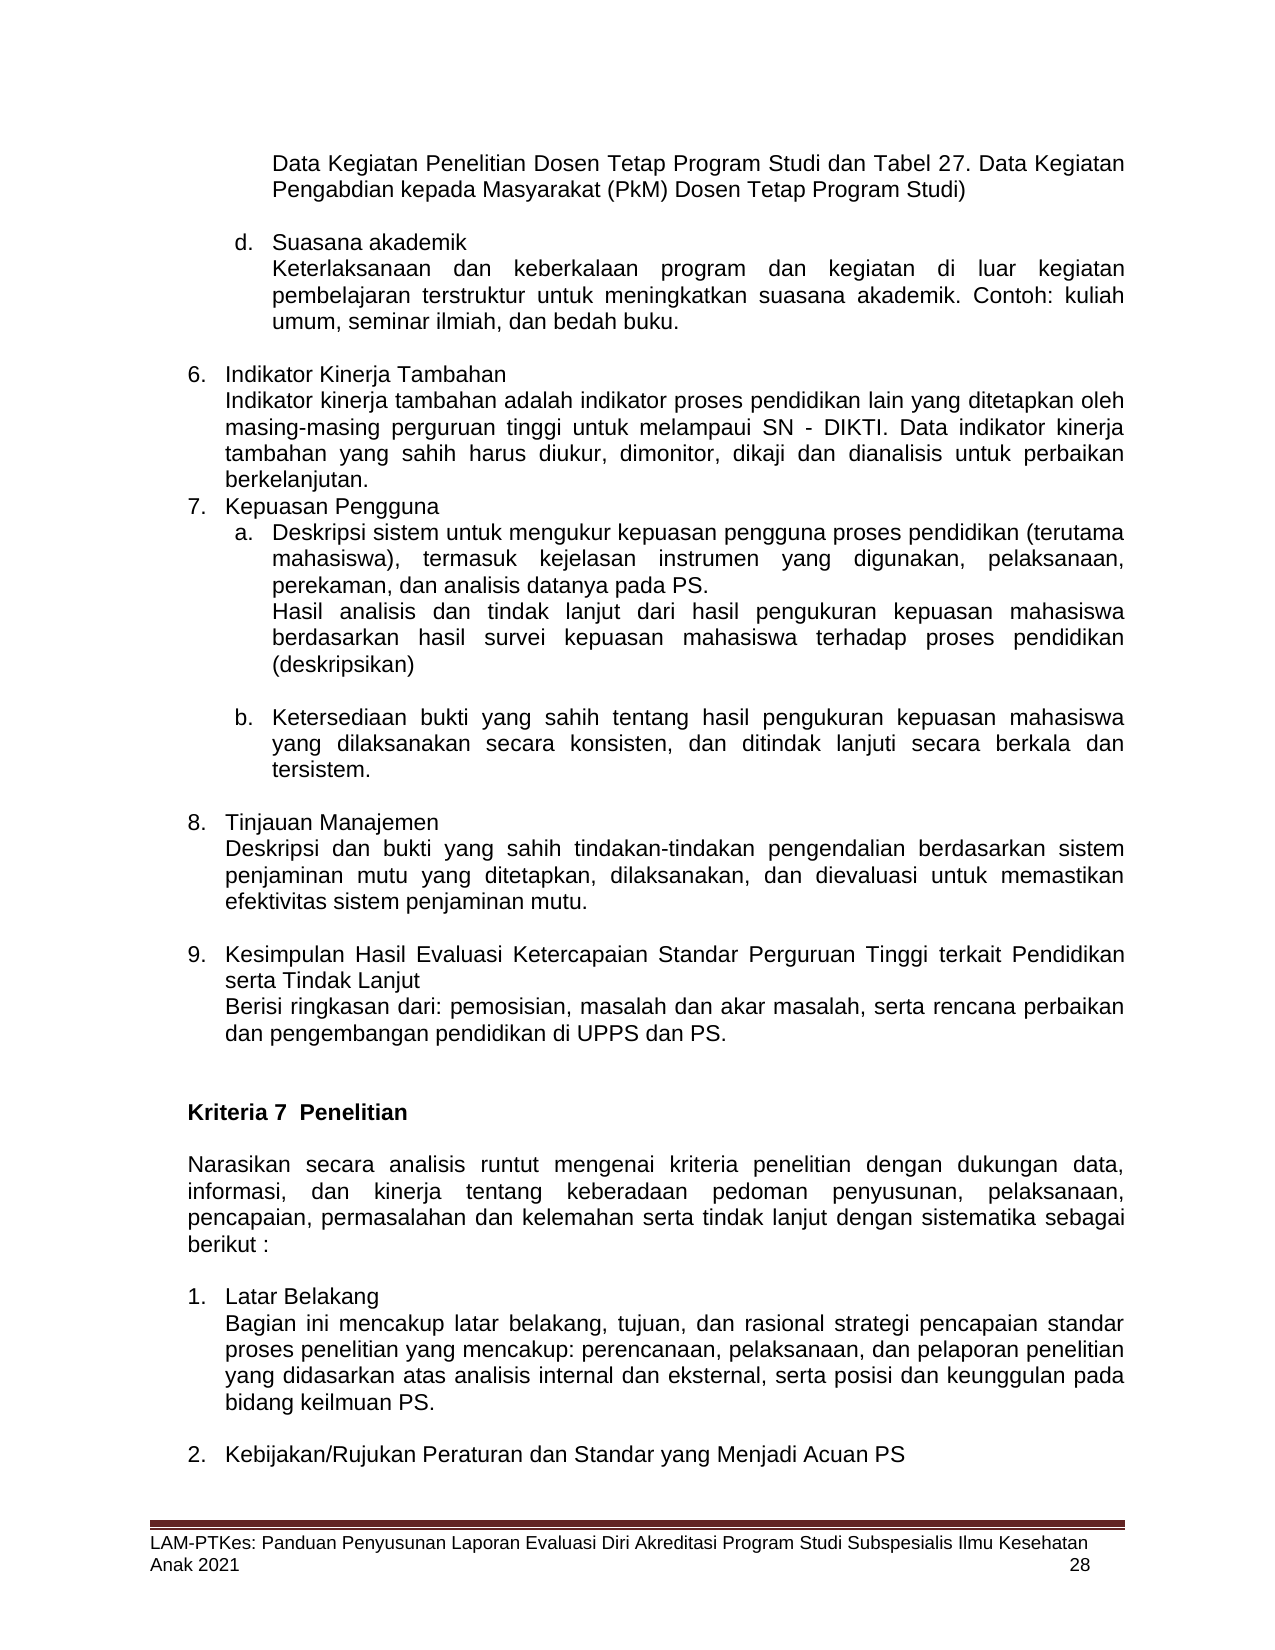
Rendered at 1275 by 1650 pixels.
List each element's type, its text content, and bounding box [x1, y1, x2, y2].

list Kepuasan Pengguna [187, 493, 1125, 519]
list Tinjauan Manajemen [187, 809, 1125, 835]
list Deskripsi sistem untuk mengukur kepuasan pengguna proses pendidikan (terutama mahasiswa), termasuk kejelasan instrumen yang digunakan, pelaksanaan, perekaman, dan analisis datanya pada PS. [234, 519, 1125, 598]
list Suasana akademik [234, 229, 1125, 255]
text Keterlaksanaan dan keberkalaan program dan kegiatan di luar kegiatan pembelajaran terstruktur untuk meningkatkan suasana akademik. Contoh: kuliah umum, seminar ilmiah, dan bedah buku. [272, 255, 1125, 334]
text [272, 150, 1125, 203]
list Kesimpulan Hasil Evaluasi Ketercapaian Standar Perguruan Tinggi terkait Pendidikan serta Tindak Lanjut [187, 941, 1125, 993]
text Berisi ringkasan dari: pemosisian, masalah dan akar masalah, serta rencana perbaikan dan pengembangan pendidikan di UPPS dan PS. [225, 993, 1125, 1046]
text Bagian ini mencakup latar belakang, tujuan, dan rasional strategi pencapaian standar proses penelitian yang mencakup: perencanaan, pelaksanaan, dan pelaporan penelitian yang didasarkan atas analisis internal dan eksternal, serta posisi dan keunggulan pada bidang keilmuan PS. [225, 1309, 1125, 1415]
text Narasikan secara analisis runtut mengenai kriteria penelitian dengan dukungan data, informasi, dan kinerja tentang keberadaan pedoman penyusunan, pelaksanaan, pencapaian, permasalahan dan kelemahan serta tindak lanjut dengan sistematika sebagai berikut : [187, 1151, 1125, 1257]
text Deskripsi dan bukti yang sahih tindakan-tindakan pengendalian berdasarkan sistem penjaminan mutu yang ditetapkan, dilaksanakan, dan dievaluasi untuk memastikan efektivitas sistem penjaminan mutu. [225, 835, 1125, 914]
list Hasil analisis dan tindak lanjut dari hasil pengukuran kepuasan mahasiswa berdasarkan hasil survei kepuasan mahasiswa terhadap proses pendidikan (deskripsikan) [272, 598, 1125, 677]
list Ketersediaan bukti yang sahih tentang hasil pengukuran kepuasan mahasiswa yang dilaksanakan secara konsisten, dan ditindak lanjuti secara berkala dan tersistem. [234, 703, 1125, 782]
list Latar Belakang [187, 1283, 1125, 1309]
list Kebijakan/Rujukan Peraturan dan Standar yang Menjadi Acuan PS [187, 1441, 1125, 1468]
text Indikator kinerja tambahan adalah indikator proses pendidikan lain yang ditetapkan oleh masing-masing perguruan tinggi untuk melampaui SN - DIKTI. Data indikator kinerja tambahan yang sahih harus diukur, dimonitor, dikaji dan dianalisis untuk perbaikan berkelanjutan. [225, 387, 1125, 493]
subtitle Kriteria 7 Penelitian [187, 1099, 1125, 1125]
list Indikator Kinerja Tambahan [187, 361, 1125, 387]
